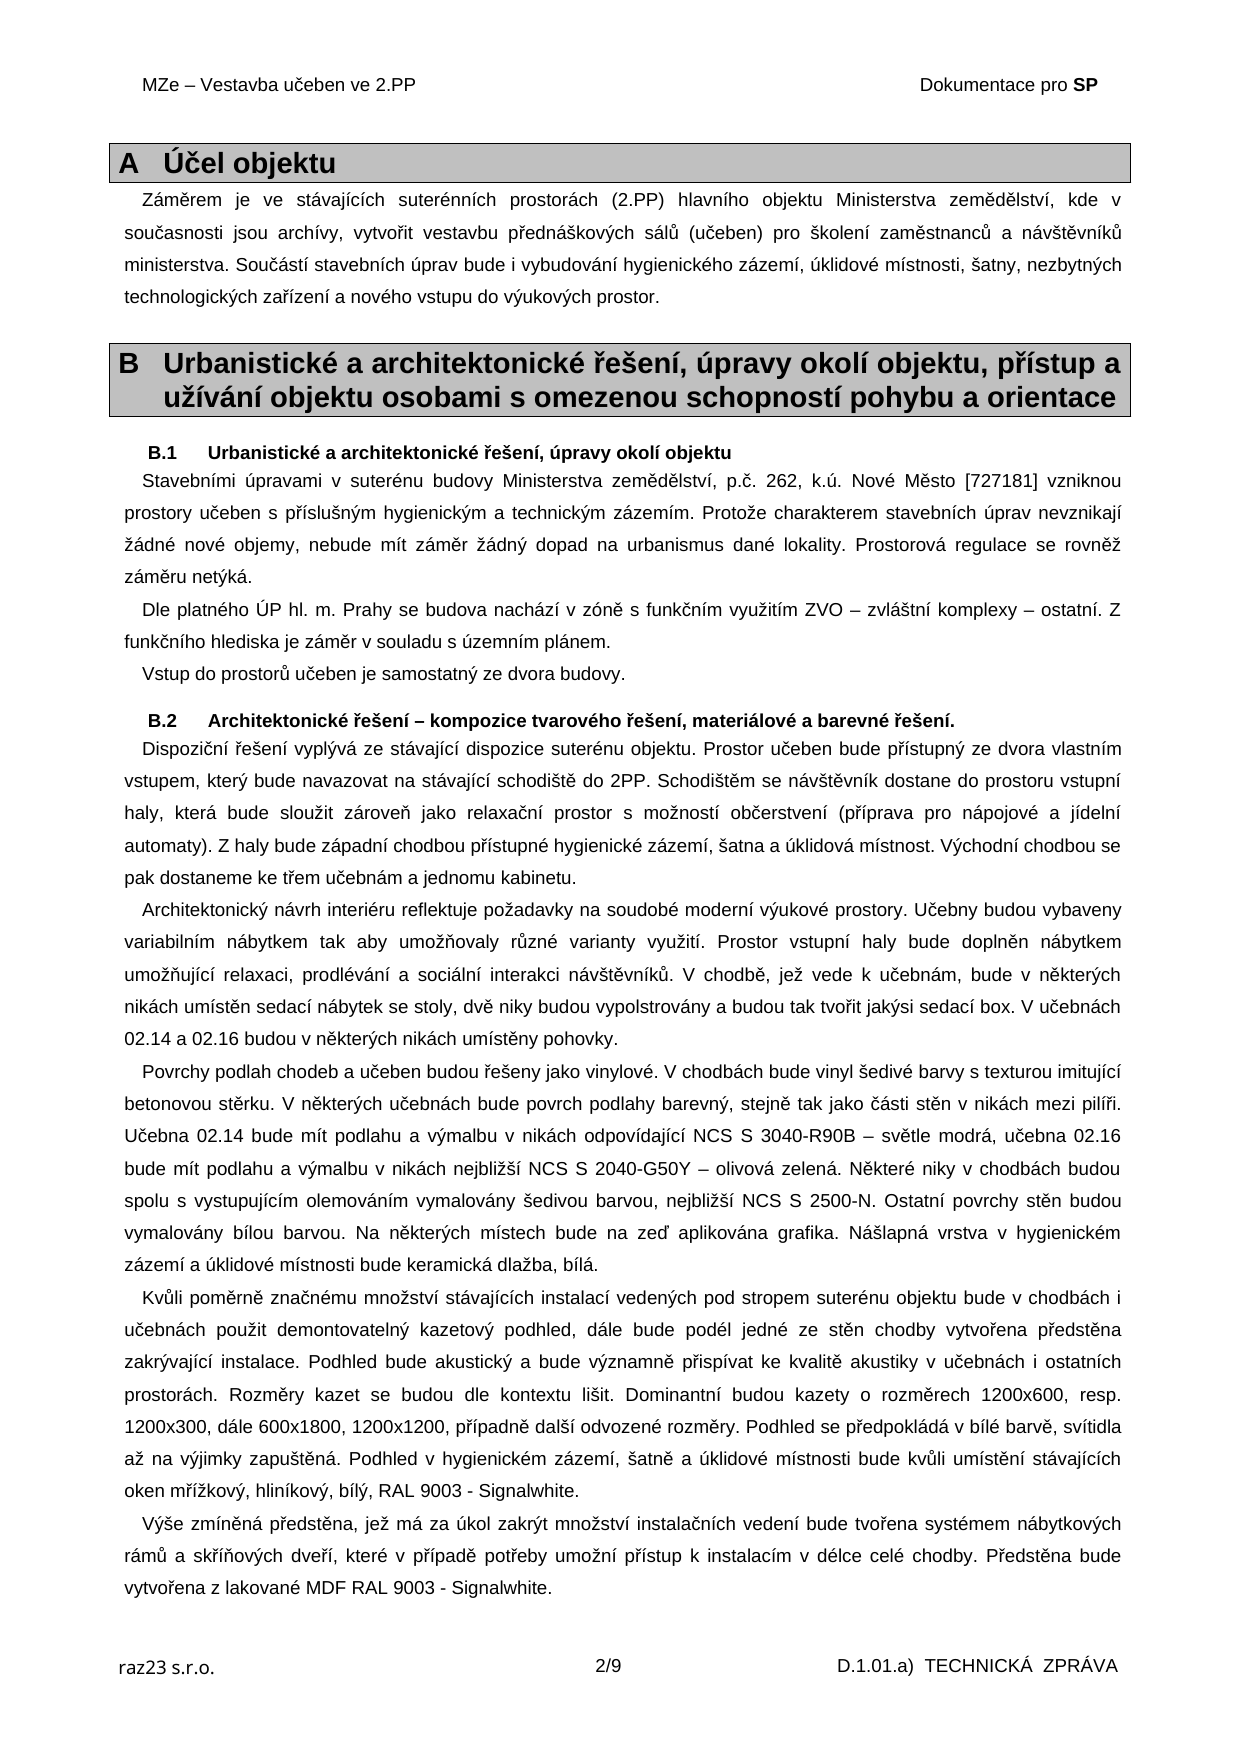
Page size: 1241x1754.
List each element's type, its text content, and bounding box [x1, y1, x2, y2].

subtitle Architektonické řešení – kompozice tvarového řešení, materiálové a barevné řešení. [148, 710, 1122, 731]
subtitle Urbanistické a architektonické řešení, úpravy okolí objektu, přístup a užívání objektu osobami s omezenou schopností pohybu a orientace [110, 344, 1130, 416]
text Povrchy podlah chodeb a učeben budou řešeny jako vinylové. V chodbách bude vinyl šedivé barvy s texturou imitující betonovou stěrku. V některých učebnách bude povrch podlahy barevný, stejně tak jako části stěn v nikách mezi pilíři. Učebna 02.14 bude mít podlahu a výmalbu v nikách odpovídající NCS S 3040-R90B – světle modrá, učebna 02.16 bude mít podlahu a výmalbu v nikách nejbližší NCS S 2040-G50Y – olivová zelená. Některé niky v chodbách budou spolu s vystupujícím olemováním vymalovány šedivou barvou, nejbližší NCS S 2500-N. Ostatní povrchy stěn budou vymalovány bílou barvou. Na některých místech bude na zeď aplikována grafika. Nášlapná vrstva v hygienickém zázemí a úklidové místnosti bude keramická dlažba, bílá. [124, 1061, 1122, 1276]
subtitle Účel objektu [110, 144, 1130, 182]
text Stavebními úpravami v suterénu budovy Ministerstva zemědělství, p.č. 262, k.ú. Nové Město [727181] vzniknou prostory učeben s příslušným hygienickým a technickým zázemím. Protože charakterem stavebních úprav nevznikají žádné nové objemy, nebude mít záměr žádný dopad na urbanismus dané lokality. Prostorová regulace se rovněž záměru netýká. [124, 469, 1122, 588]
text Kvůli poměrně značnému množství stávajících instalací vedených pod stropem suterénu objektu bude v chodbách i učebnách použit demontovatelný kazetový podhled, dále bude podél jedné ze stěn chodby vytvořena předstěna zakrývající instalace. Podhled bude akustický a bude významně přispívat ke kvalitě akustiky v učebnách i ostatních prostorách. Rozměry kazet se budou dle kontextu lišit. Dominantní budou kazety o rozměrech 1200x600, resp. 1200x300, dále 600x1800, 1200x1200, případně další odvozené rozměry. Podhled se předpokládá v bílé barvě, svítidla až na výjimky zapuštěná. Podhled v hygienickém zázemí, šatně a úklidové místnosti bude kvůli umístění stávajících oken mřížkový, hliníkový, bílý, RAL 9003 - Signalwhite. [124, 1287, 1122, 1502]
text Dispoziční řešení vyplývá ze stávající dispozice suterénu objektu. Prostor učeben bude přístupný ze dvora vlastním vstupem, který bude navazovat na stávající schodiště do 2PP. Schodištěm se návštěvník dostane do prostoru vstupní haly, která bude sloužit zároveň jako relaxační prostor s možností občerstvení (příprava pro nápojové a jídelní automaty). Z haly bude západní chodbou přístupné hygienické zázemí, šatna a úklidová místnost. Východní chodbou se pak dostaneme ke třem učebnám a jednomu kabinetu. [124, 738, 1122, 888]
text Dle platného ÚP hl. m. Prahy se budova nachází v zóně s funkčním využitím ZVO – zvláštní komplexy – ostatní. Z funkčního hlediska je záměr v souladu s územním plánem. [124, 599, 1122, 652]
text Vstup do prostorů učeben je samostatný ze dvora budovy. [124, 663, 1122, 685]
text Záměrem je ve stávajících suterénních prostorách (2.PP) hlavního objektu Ministerstva zemědělství, kde v současnosti jsou archívy, vytvořit vestavbu přednáškových sálů (učeben) pro školení zaměstnanců a návštěvníků ministerstva. Součástí stavebních úprav bude i vybudování hygienického zázemí, úklidové místnosti, šatny, nezbytných technologických zařízení a nového vstupu do výukových prostor. [124, 189, 1122, 308]
text Výše zmíněná předstěna, jež má za úkol zakrýt množství instalačních vedení bude tvořena systémem nábytkových rámů a skříňových dveří, které v případě potřeby umožní přístup k instalacím v délce celé chodby. Předstěna bude vytvořena z lakované MDF RAL 9003 - Signalwhite. [124, 1513, 1122, 1599]
subtitle Urbanistické a architektonické řešení, úpravy okolí objektu [148, 442, 1122, 463]
text Architektonický návrh interiéru reflektuje požadavky na soudobé moderní výukové prostory. Učebny budou vybaveny variabilním nábytkem tak aby umožňovaly různé varianty využití. Prostor vstupní haly bude doplněn nábytkem umožňující relaxaci, prodlévání a sociální interakci návštěvníků. V chodbě, jež vede k učebnám, bude v některých nikách umístěn sedací nábytek se stoly, dvě niky budou vypolstrovány a budou tak tvořit jakýsi sedací box. V učebnách 02.14 a 02.16 budou v některých nikách umístěny pohovky. [124, 899, 1122, 1050]
